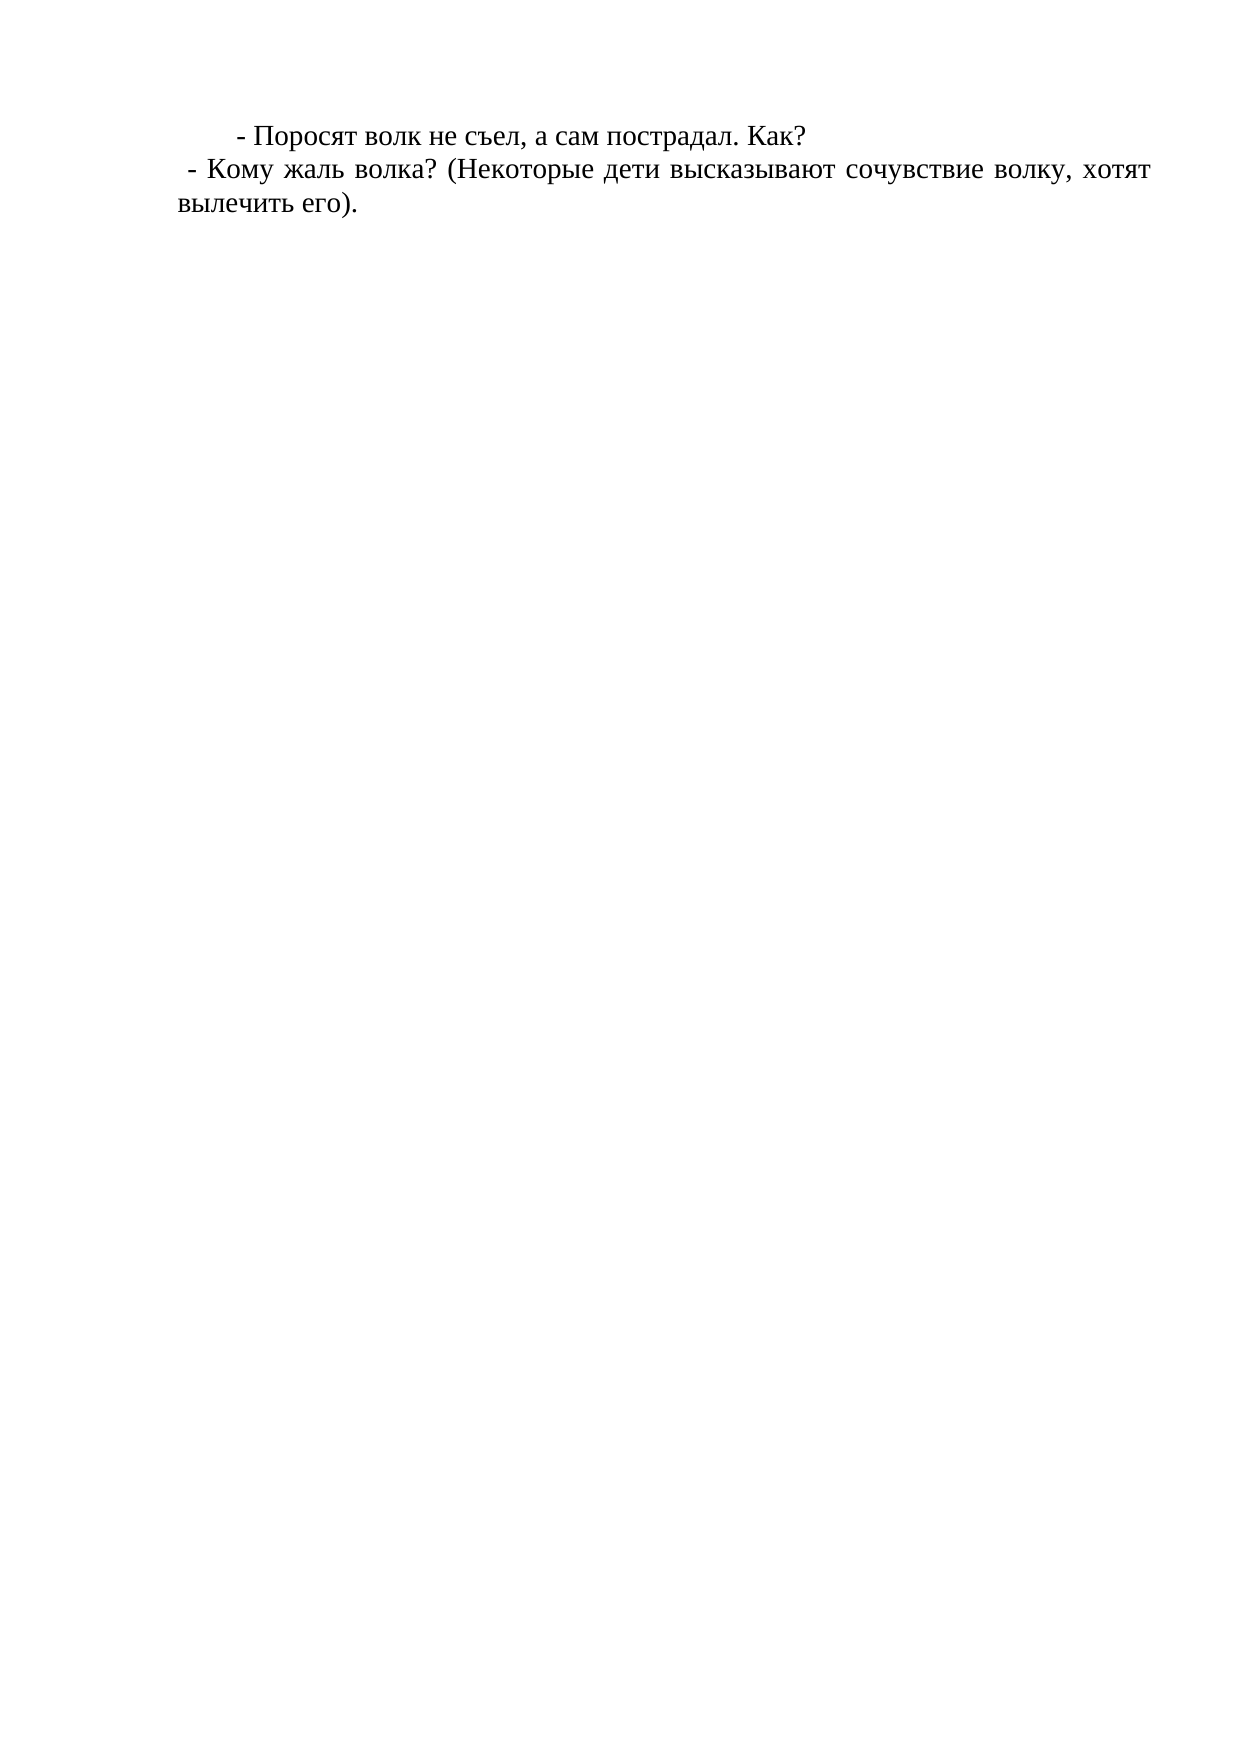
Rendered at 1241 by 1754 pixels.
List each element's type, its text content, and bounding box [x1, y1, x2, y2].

text - Кому жаль волка? (Некоторые дети высказывают сочувствие волку, хотят вылечить его). [177, 152, 1152, 219]
text - Поросят волк не съел, а сам пострадал. Как? [177, 118, 1152, 152]
